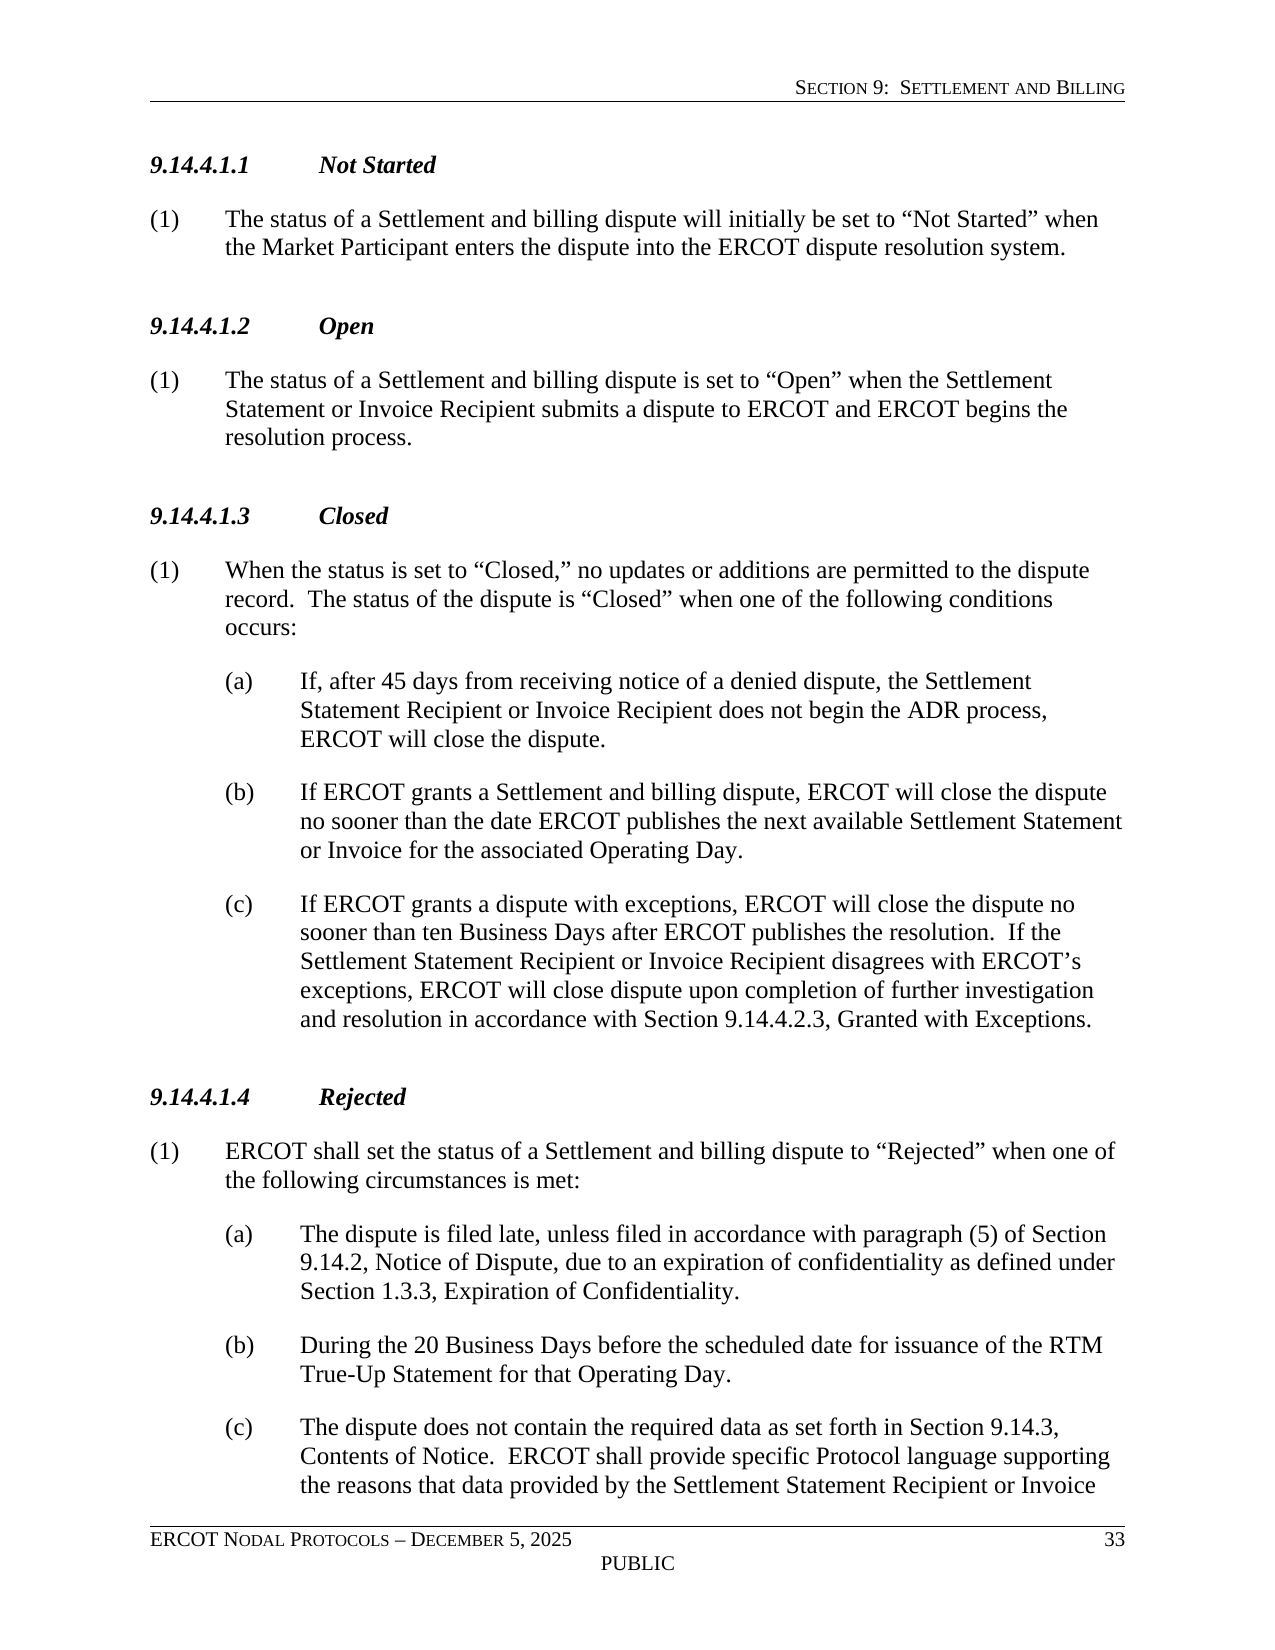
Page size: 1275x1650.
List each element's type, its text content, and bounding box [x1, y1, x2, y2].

text (c) If ERCOT grants a dispute with exceptions, ERCOT will close the dispute no sooner than ten Business Days after ERCOT publishes the resolution. If the Settlement Statement Recipient or Invoice Recipient disagrees with ERCOT’s exceptions, ERCOT will close dispute upon completion of further investigation and resolution in accordance with Section 9.14.4.2.3, Granted with Exceptions. [225, 889, 1125, 1032]
text 9.14.4.1.1 Not Started [150, 150, 1125, 179]
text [225, 1412, 1125, 1499]
text 9.14.4.1.4 Rejected [150, 1082, 1125, 1111]
text (1) The status of a Settlement and billing dispute is set to “Open” when the Settlement Statement or Invoice Recipient submits a dispute to ERCOT and ERCOT begins the resolution process. [150, 365, 1125, 451]
text (1) ERCOT shall set the status of a Settlement and billing dispute to “Rejected” when one of the following circumstances is met: [150, 1136, 1125, 1194]
text (1) When the status is set to “Closed,” no updates or additions are permitted to the dispute record. The status of the dispute is “Closed” when one of the following conditions occurs: [150, 555, 1125, 641]
text (a) If, after 45 days from receiving notice of a denied dispute, the Settlement Statement Recipient or Invoice Recipient does not begin the ADR process, ERCOT will close the dispute. [225, 666, 1125, 752]
text 9.14.4.1.3 Closed [150, 501, 1125, 530]
text (b) During the 20 Business Days before the scheduled date for issuance of the RTM True-Up Statement for that Operating Day. [225, 1330, 1125, 1387]
text (b) If ERCOT grants a Settlement and billing dispute, ERCOT will close the dispute no sooner than the date ERCOT publishes the next available Settlement Statement or Invoice for the associated Operating Day. [225, 777, 1125, 864]
text 9.14.4.1.2 Open [150, 311, 1125, 340]
text (1) The status of a Settlement and billing dispute will initially be set to “Not Started” when the Market Participant enters the dispute into the ERCOT dispute resolution system. [150, 204, 1125, 261]
text (a) The dispute is filed late, unless filed in accordance with paragraph (5) of Section 9.14.2, Notice of Dispute, due to an expiration of confidentiality as defined under Section 1.3.3, Expiration of Confidentiality. [225, 1219, 1125, 1305]
